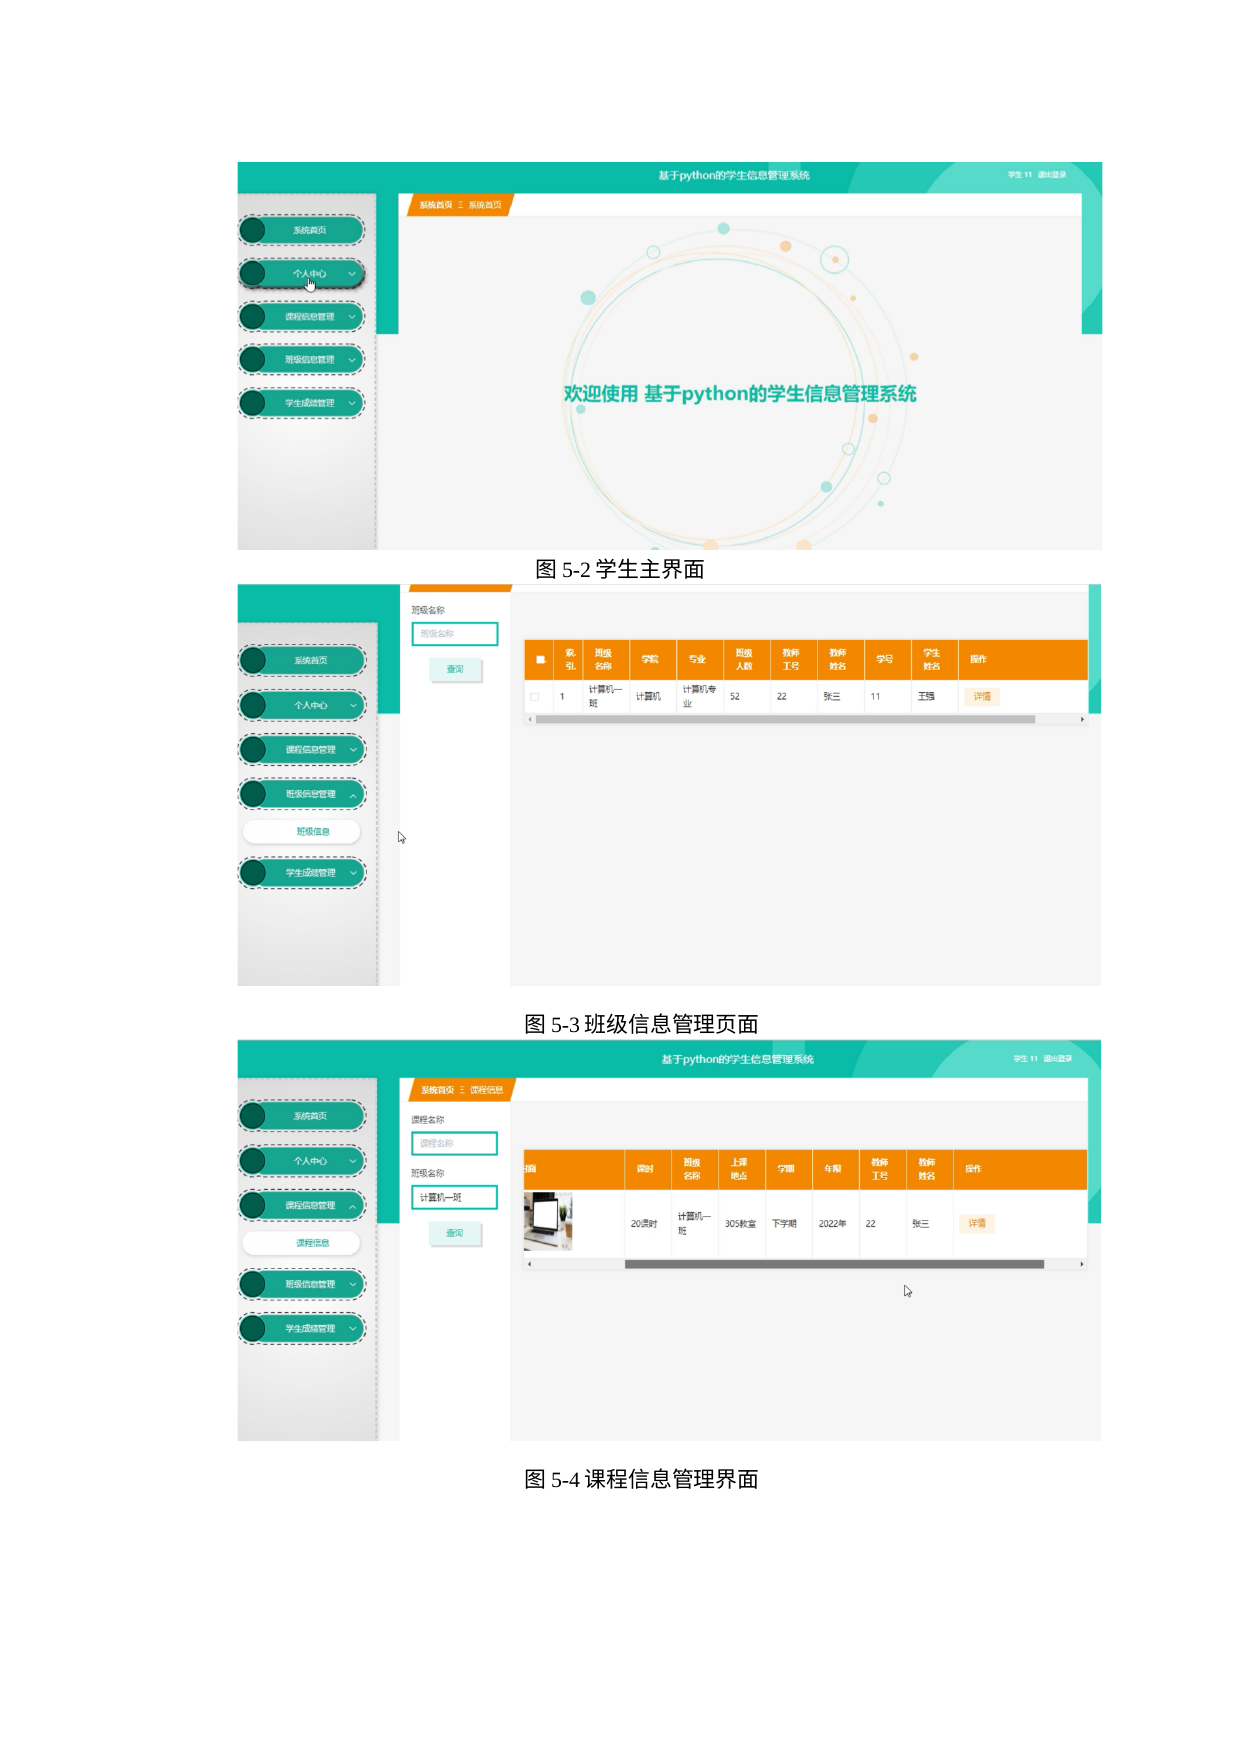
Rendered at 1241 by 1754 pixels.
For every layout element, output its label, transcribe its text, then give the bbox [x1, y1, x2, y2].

text 图5-4课程信息管理界面 [187, 1462, 1053, 1494]
picture [237, 1039, 1102, 1441]
picture [237, 584, 1102, 986]
text 图5-3班级信息管理页面 [187, 1007, 1053, 1039]
text 图5-2学生主界面 [187, 552, 1053, 584]
picture [237, 162, 1103, 550]
